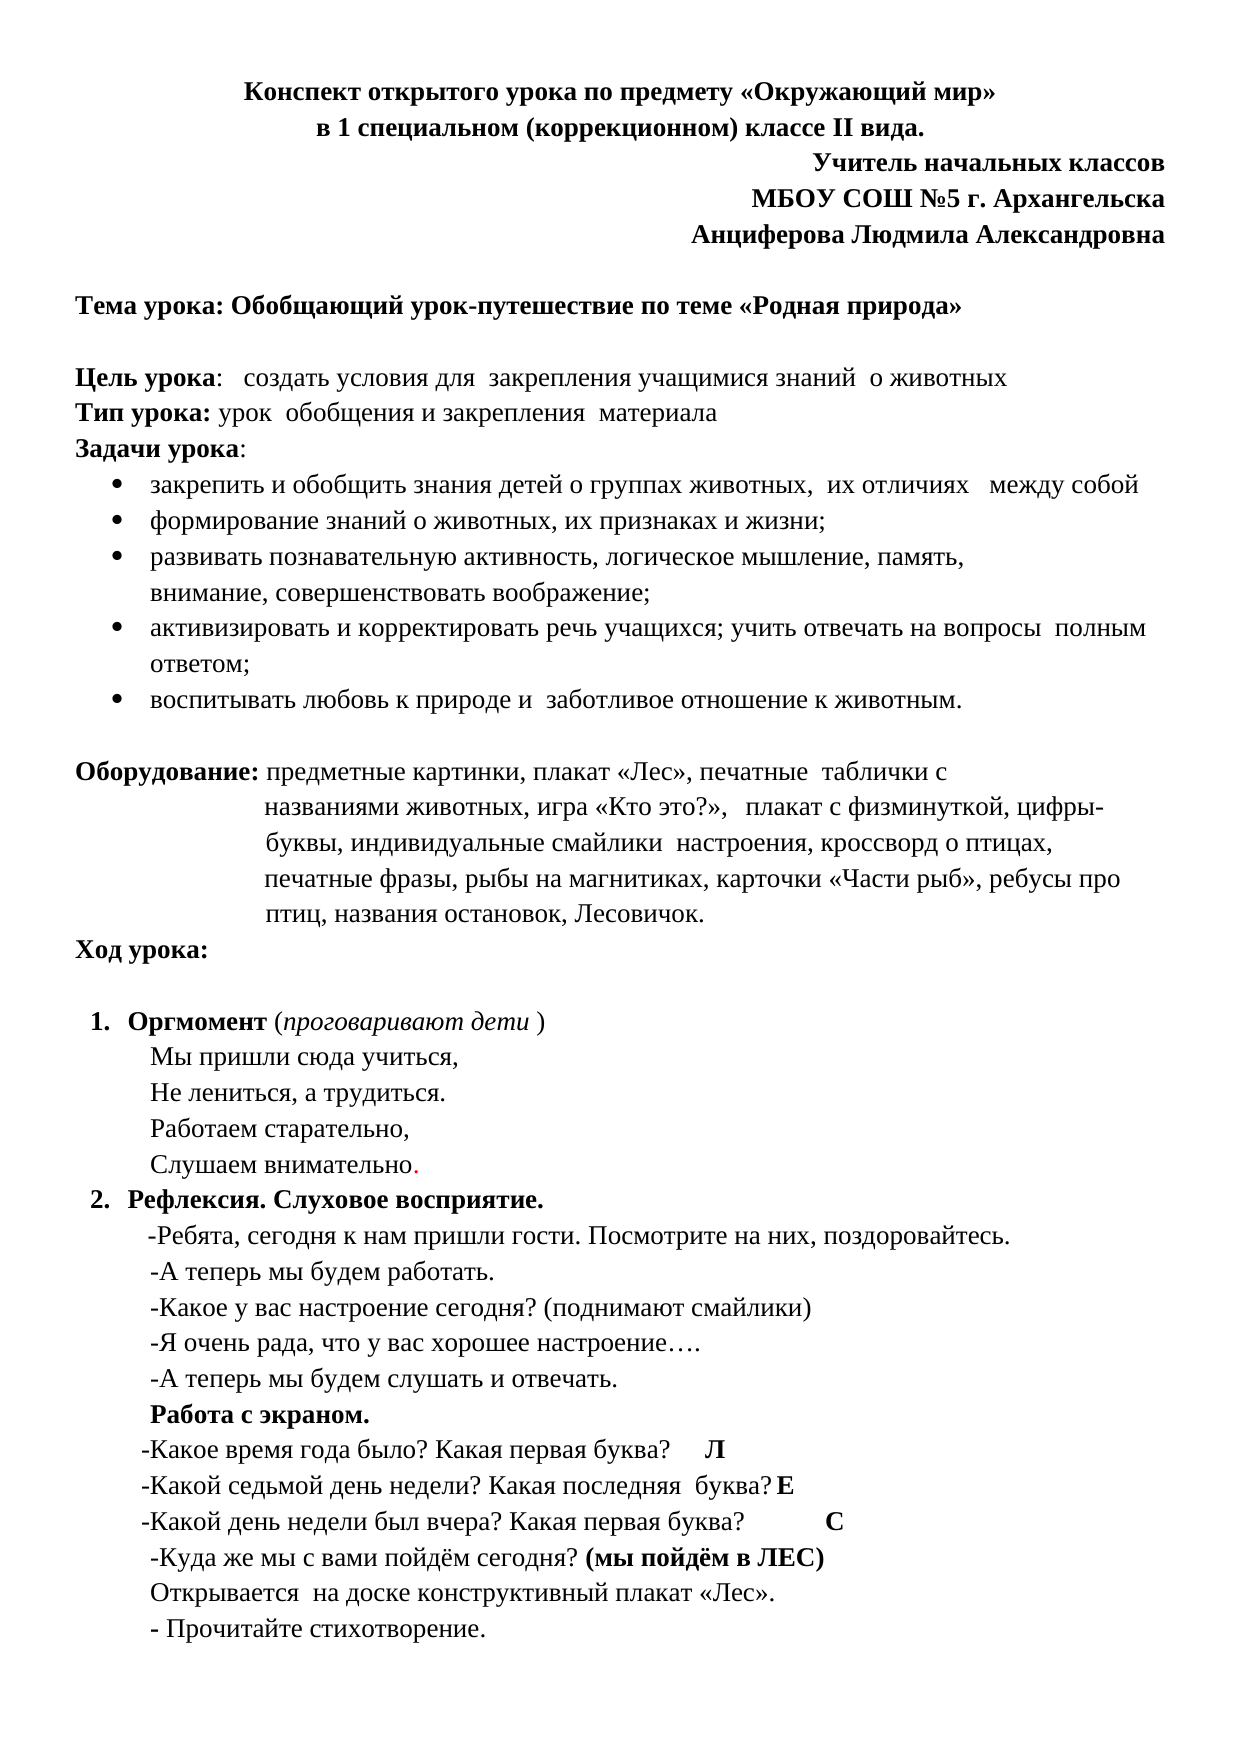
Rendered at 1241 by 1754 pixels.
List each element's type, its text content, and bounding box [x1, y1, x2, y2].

list -Куда же мы с вами пойдём сегодня? (мы пойдём в ЛЕС) [150, 1541, 1165, 1572]
list Работаем старательно, [150, 1112, 1165, 1143]
text Тема урока: Обобщающий урок-путешествие по теме «Родная природа» [75, 289, 1165, 321]
list Рефлексия. Слуховое восприятие. [90, 1183, 1165, 1214]
text печатные фразы, рыбы на магнитиках, карточки «Части рыб», ребусы про [75, 862, 1165, 893]
list развивать познавательную активность, логическое мышление, память, внимание, совершенствовать воображение; [112, 540, 1165, 607]
text в 1 специальном (коррекционном) классе II вида. [75, 111, 1165, 142]
list -Какое время года было? Какая первая буква? Л [127, 1433, 1165, 1465]
list Оргмомент (проговаривают дети ) [90, 1005, 1165, 1036]
list активизировать и корректировать речь учащихся; учить отвечать на вопросы полным ответом; [112, 611, 1165, 678]
text буквы, индивидуальные смайлики настроения, кроссворд о птицах, [75, 826, 1165, 857]
list -Ребята, сегодня к нам пришли гости. Посмотрите на них, поздоровайтесь. [127, 1219, 1165, 1250]
text названиями животных, игра «Кто это?», плакат с физминуткой, цифры- [75, 790, 1165, 822]
text Ход урока: [75, 933, 1165, 964]
list Слушаем внимательно. [150, 1148, 1165, 1179]
list Не лениться, а трудиться. [150, 1076, 1165, 1107]
list закрепить и обобщить знания детей о группах животных, их отличиях между собой [112, 468, 1165, 499]
text Учитель начальных классов [75, 146, 1165, 178]
list -Какой седьмой день недели? Какая последняя буква? Е [127, 1469, 1165, 1500]
list формирование знаний о животных, их признаках и жизни; [112, 504, 1165, 535]
text МБОУ СОШ №5 г. Архангельска [75, 182, 1165, 213]
list -А теперь мы будем слушать и отвечать. [150, 1362, 1165, 1393]
text птиц, названия остановок, Лесовичок. [75, 898, 1165, 929]
list - Прочитайте стихотворение. [150, 1612, 1165, 1643]
text Анциферова Людмила Александровна [75, 218, 1165, 249]
list воспитывать любовь к природе и заботливое отношение к животным. [112, 683, 1165, 714]
text Тип урока: урок обобщения и закрепления материала [75, 397, 1165, 428]
list -Я очень рада, что у вас хорошее настроение…. [150, 1326, 1165, 1357]
list -Какой день недели был вчера? Какая первая буква? С [127, 1505, 1165, 1536]
list Мы пришли сюда учиться, [150, 1041, 1165, 1072]
list Работа с экраном. [150, 1398, 1165, 1429]
text Конспект открытого урока по предмету «Окружающий мир» [75, 75, 1165, 106]
list -Какое у вас настроение сегодня? (поднимают смайлики) [150, 1291, 1165, 1322]
list -А теперь мы будем работать. [150, 1255, 1165, 1286]
list Открывается на доске конструктивный плакат «Лес». [150, 1576, 1165, 1608]
text Цель урока: создать условия для закрепления учащимися знаний о животных [75, 361, 1165, 392]
text Задачи урока: [75, 432, 1165, 463]
text Оборудование: предметные картинки, плакат «Лес», печатные таблички с [75, 755, 1165, 786]
